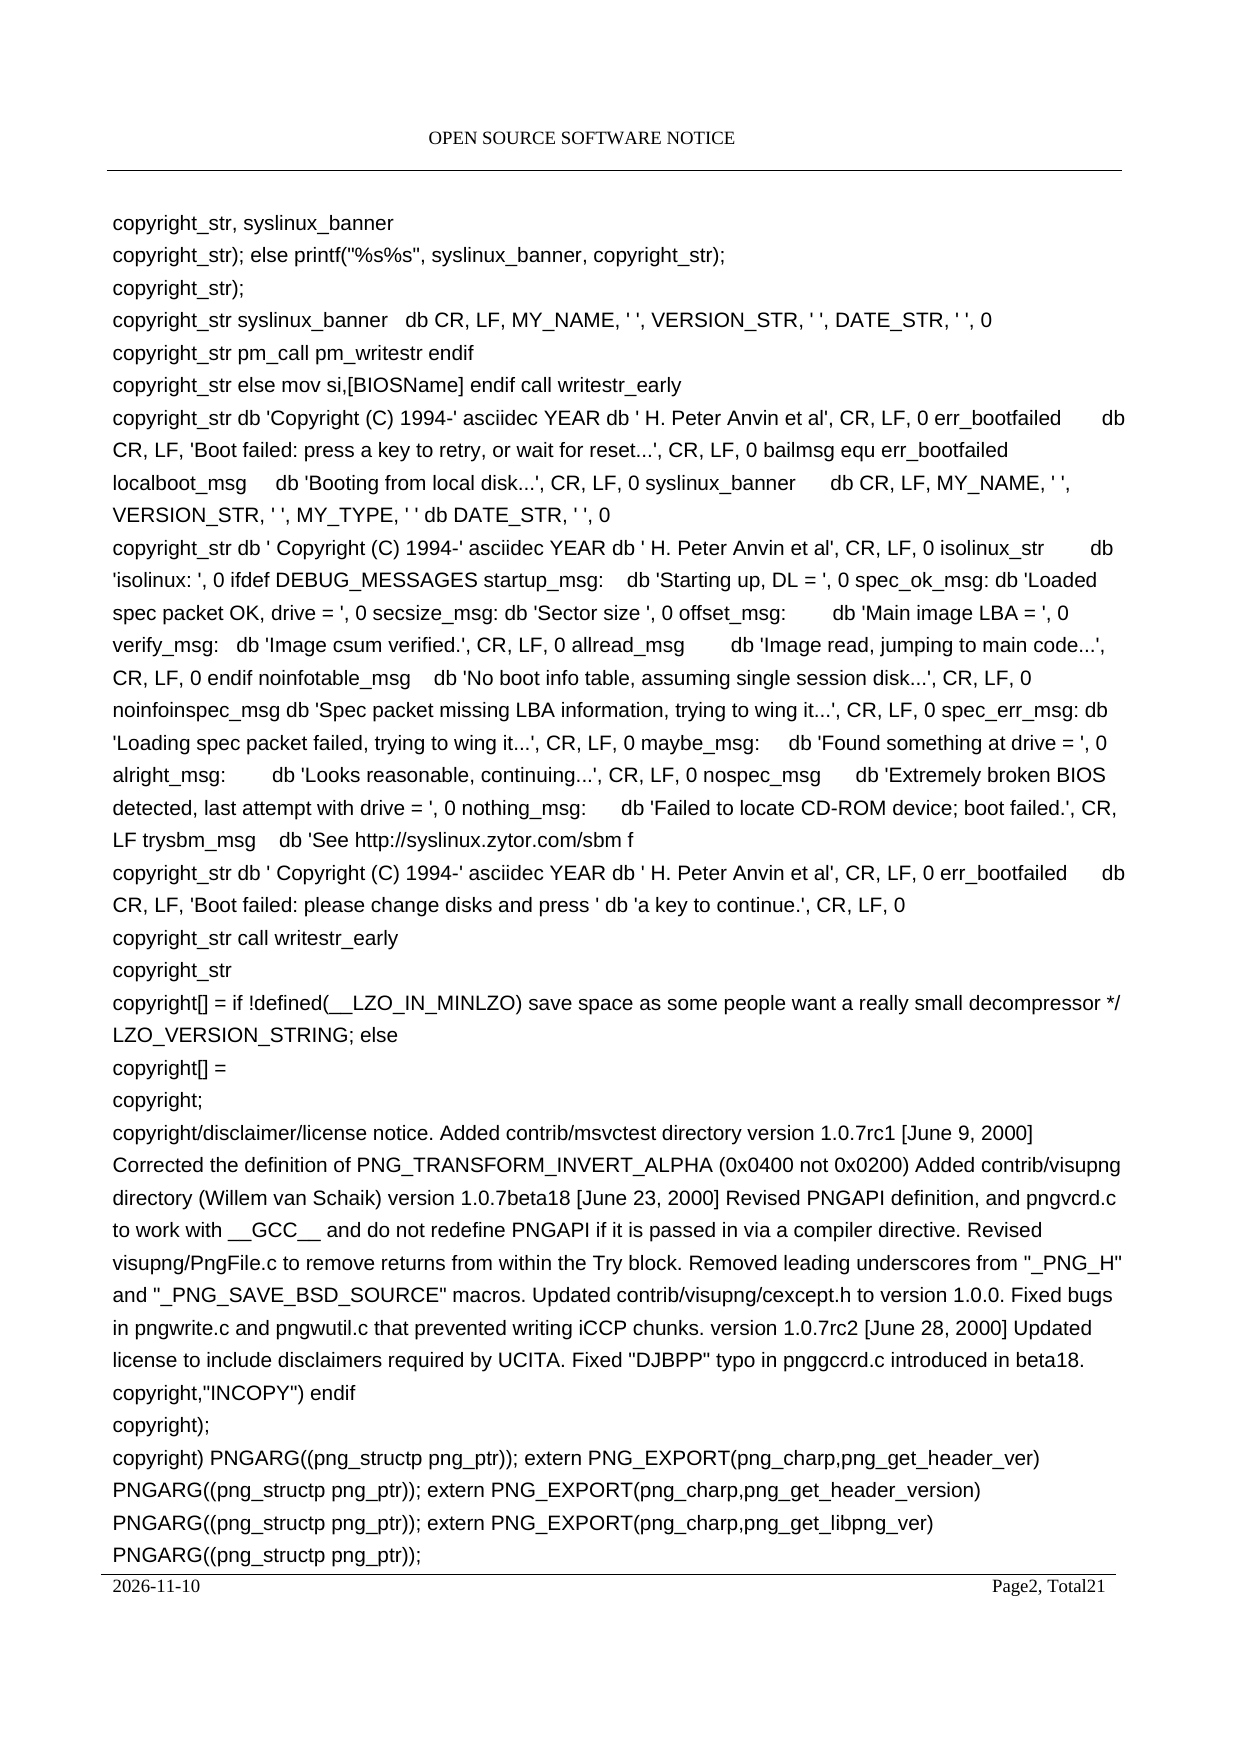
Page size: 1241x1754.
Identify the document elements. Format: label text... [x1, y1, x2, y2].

text copyright_str db ' Copyright (C) 1994-' asciidec YEAR db ' H. Peter Anvin et al', CR, LF, 0 isolinux_str db 'isolinux: ', 0 ifdef DEBUG_MESSAGES startup_msg: db 'Starting up, DL = ', 0 spec_ok_msg: db 'Loaded spec packet OK, drive = ', 0 secsize_msg: db 'Sector size ', 0 offset_msg: db 'Main image LBA = ', 0 verify_msg: db 'Image csum verified.', CR, LF, 0 allread_msg db 'Image read, jumping to main code...', CR, LF, 0 endif noinfotable_msg db 'No boot info table, assuming single session disk...', CR, LF, 0 noinfoinspec_msg db 'Spec packet missing LBA information, trying to wing it...', CR, LF, 0 spec_err_msg: db 'Loading spec packet failed, trying to wing it...', CR, LF, 0 maybe_msg: db 'Found something at drive = ', 0 alright_msg: db 'Looks reasonable, continuing...', CR, LF, 0 nospec_msg db 'Extremely broken BIOS detected, last attempt with drive = ', 0 nothing_msg: db 'Failed to locate CD-ROM device; boot failed.', CR, LF trysbm_msg db 'See http://syslinux.zytor.com/sbm f [112, 531, 1128, 856]
text copyright_str else mov si,[BIOSName] endif call writestr_early [112, 369, 1128, 401]
text copyright_str [112, 954, 1128, 986]
text copyright[] = if !defined(__LZO_IN_MINLZO) save space as some people want a really small decompressor */ LZO_VERSION_STRING; else [112, 986, 1128, 1051]
text copyright_str, syslinux_banner [112, 206, 1128, 239]
text copyright_str db ' Copyright (C) 1994-' asciidec YEAR db ' H. Peter Anvin et al', CR, LF, 0 err_bootfailed db CR, LF, 'Boot failed: please change disks and press ' db 'a key to continue.', CR, LF, 0 [112, 856, 1128, 921]
text copyright_str pm_call pm_writestr endif [112, 336, 1128, 369]
text copyright_str call writestr_early [112, 921, 1128, 954]
text copyright/disclaimer/license notice. Added contrib/msvctest directory version 1.0.7rc1 [June 9, 2000] Corrected the definition of PNG_TRANSFORM_INVERT_ALPHA (0x0400 not 0x0200) Added contrib/visupng directory (Willem van Schaik) version 1.0.7beta18 [June 23, 2000] Revised PNGAPI definition, and pngvcrd.c to work with __GCC__ and do not redefine PNGAPI if it is passed in via a compiler directive. Revised visupng/PngFile.c to remove returns from within the Try block. Removed leading underscores from "_PNG_H" and "_PNG_SAVE_BSD_SOURCE" macros. Updated contrib/visupng/cexcept.h to version 1.0.0. Fixed bugs in pngwrite.c and pngwutil.c that prevented writing iCCP chunks. version 1.0.7rc2 [June 28, 2000] Updated license to include disclaimers required by UCITA. Fixed "DJBPP" typo in pnggccrd.c introduced in beta18. [112, 1116, 1128, 1376]
text copyright[] = [112, 1051, 1128, 1084]
text copyright; [112, 1084, 1128, 1116]
text copyright_str); else printf("%s%s", syslinux_banner, copyright_str); [112, 239, 1128, 271]
text copyright); [112, 1409, 1128, 1441]
text copyright_str db 'Copyright (C) 1994-' asciidec YEAR db ' H. Peter Anvin et al', CR, LF, 0 err_bootfailed db CR, LF, 'Boot failed: press a key to retry, or wait for reset...', CR, LF, 0 bailmsg equ err_bootfailed localboot_msg db 'Booting from local disk...', CR, LF, 0 syslinux_banner db CR, LF, MY_NAME, ' ', VERSION_STR, ' ', MY_TYPE, ' ' db DATE_STR, ' ', 0 [112, 401, 1128, 531]
text copyright,"INCOPY") endif [112, 1376, 1128, 1409]
text copyright_str); [112, 271, 1128, 304]
text copyright_str syslinux_banner db CR, LF, MY_NAME, ' ', VERSION_STR, ' ', DATE_STR, ' ', 0 [112, 304, 1128, 336]
text copyright) PNGARG((png_structp png_ptr)); extern PNG_EXPORT(png_charp,png_get_header_ver) PNGARG((png_structp png_ptr)); extern PNG_EXPORT(png_charp,png_get_header_version) PNGARG((png_structp png_ptr)); extern PNG_EXPORT(png_charp,png_get_libpng_ver) PNGARG((png_structp png_ptr)); [112, 1441, 1128, 1571]
